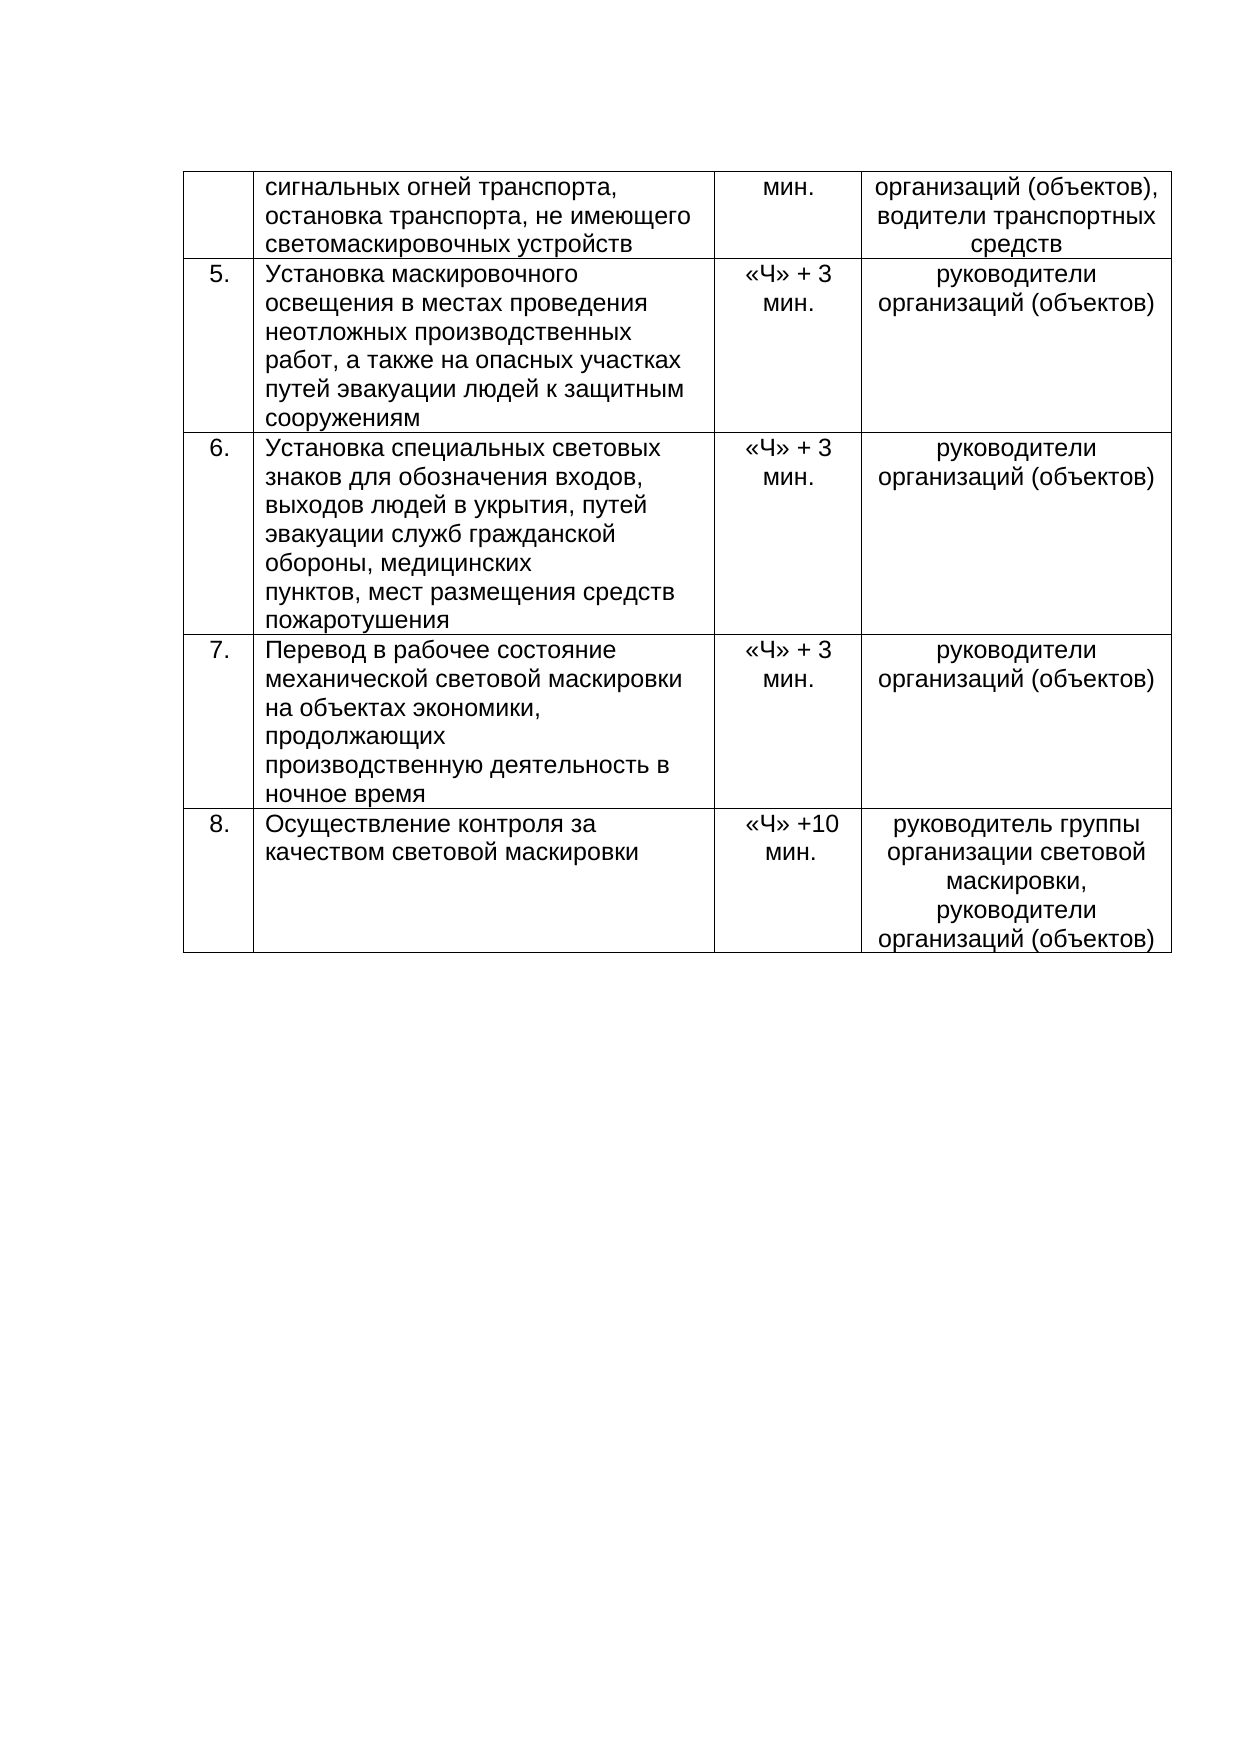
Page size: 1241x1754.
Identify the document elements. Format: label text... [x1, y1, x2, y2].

table_cell руководитель группы организации световой маскировки, руководители организаций (объектов) [862, 809, 1171, 952]
table_cell [184, 635, 253, 807]
table_cell Установка маскировочного освещения в местах проведения неотложных производственных работ, а также на опасных участках путей эвакуации людей к защитным сооружениям [254, 259, 714, 432]
table_cell «Ч» + 3 мин. [715, 635, 861, 807]
table_cell [184, 809, 253, 952]
table_cell [184, 172, 253, 258]
table_cell руководители организаций (объектов) [862, 635, 1171, 807]
table_cell [184, 433, 253, 634]
table_cell руководители организаций (объектов) [862, 259, 1171, 432]
table_cell «Ч» +10 мин. [715, 809, 861, 952]
table_cell Перевод в рабочее состояние механической световой маскировки на объектах экономики, продолжающих производственную деятельность в ночное время [254, 635, 714, 807]
table_cell «Ч» + 3 мин. [715, 259, 861, 432]
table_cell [254, 172, 714, 258]
table_cell [184, 259, 253, 432]
table_cell «Ч» + 3 мин. [715, 172, 861, 258]
table_cell «Ч» + 3 мин. [715, 433, 861, 634]
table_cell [862, 172, 1171, 258]
table_cell Осуществление контроля за качеством световой маскировки [254, 809, 714, 952]
table_cell руководители организаций (объектов) [862, 433, 1171, 634]
table_cell Установка специальных световых знаков для обозначения входов, выходов людей в укрытия, путей эвакуации служб гражданской обороны, медицинских пунктов, мест размещения средств пожаротушения [254, 433, 714, 634]
